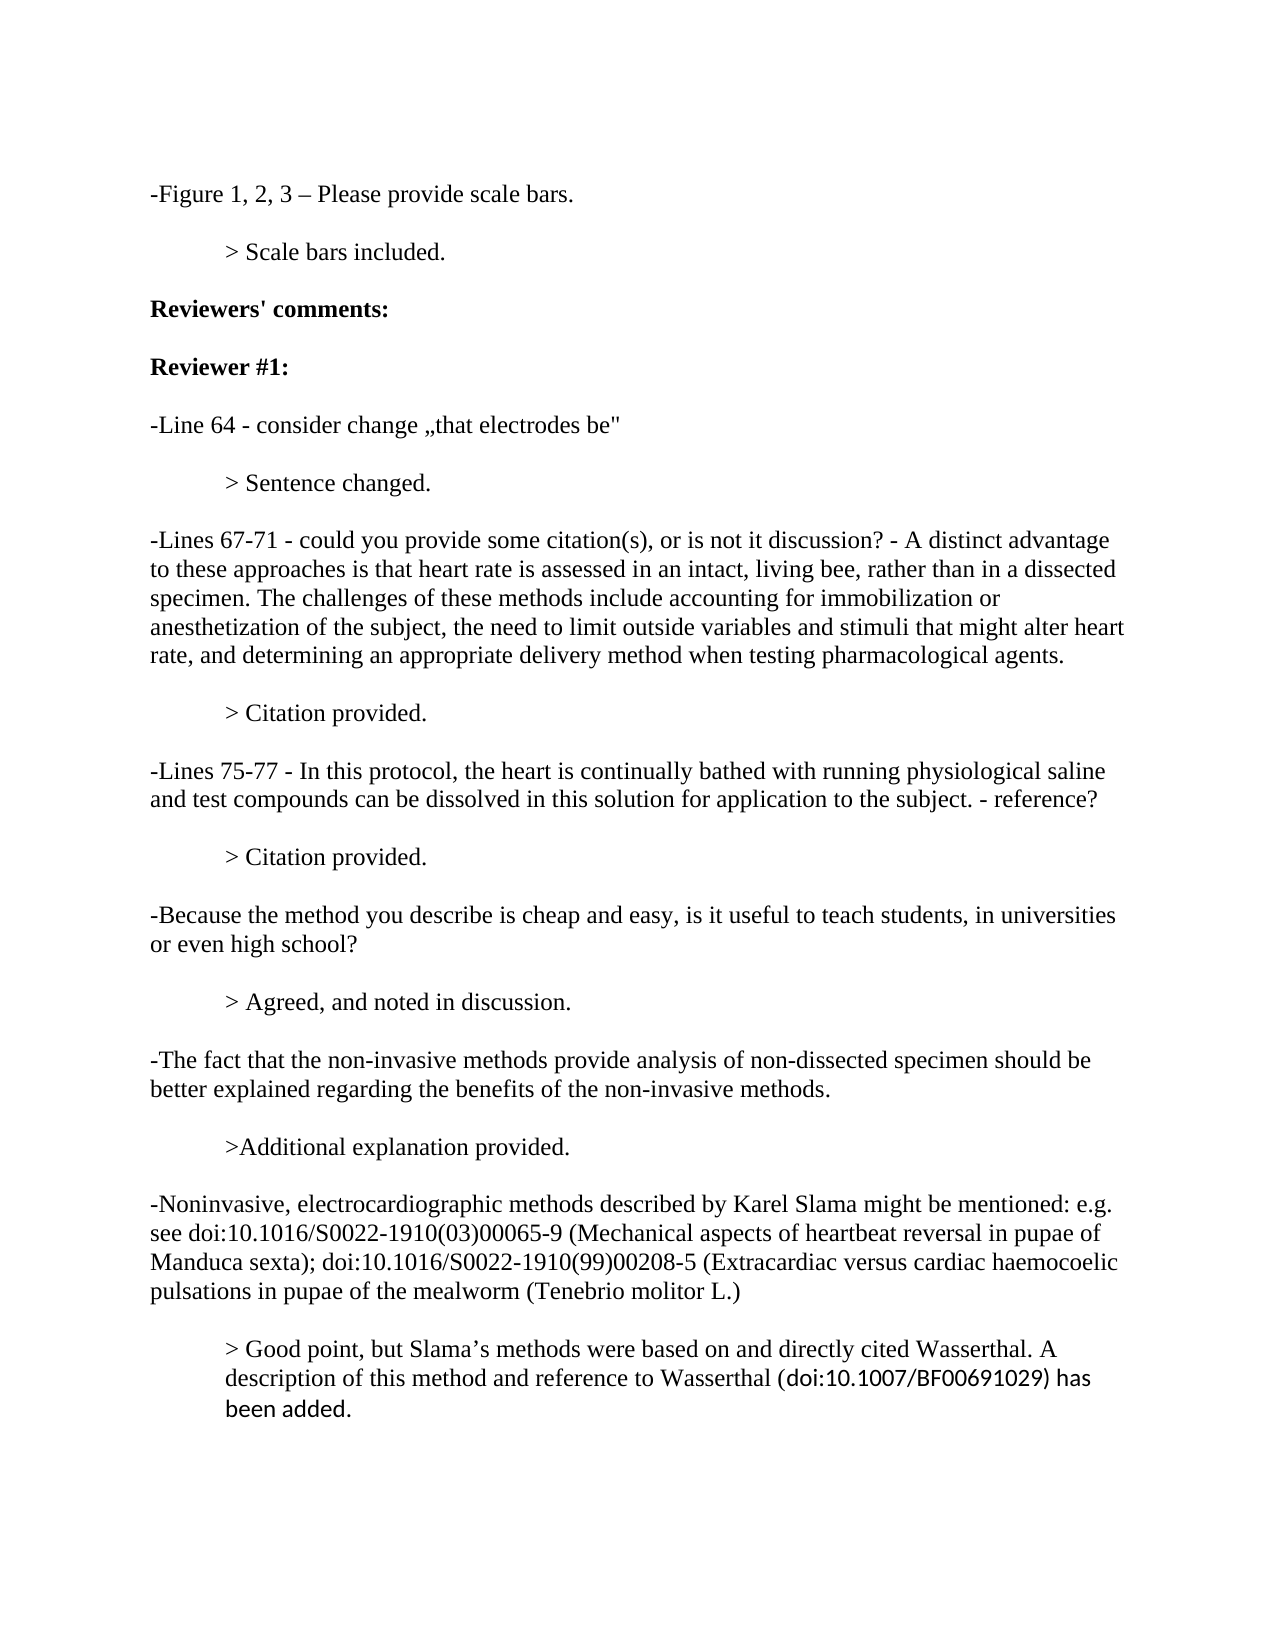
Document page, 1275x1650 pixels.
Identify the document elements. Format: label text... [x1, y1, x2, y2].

text Reviewer #1: -Line 64 - consider change „that electrodes be" [150, 352, 1125, 439]
text -The fact that the non-invasive methods provide analysis of non-dissected specimen should be better explained regarding the benefits of the non-invasive methods. [150, 1045, 1125, 1102]
text -Figure 1, 2, 3 – Please provide scale bars. [150, 150, 1125, 207]
text > Agreed, and noted in discussion. [150, 987, 1125, 1016]
text > Citation provided. [150, 698, 1125, 727]
text -Because the method you describe is cheap and easy, is it useful to teach students, in universities or even high school? [150, 900, 1125, 958]
text > Scale bars included. [150, 237, 1125, 265]
text > Citation provided. [150, 842, 1125, 871]
text -Lines 75-77 - In this protocol, the heart is continually bathed with running physiological saline and test compounds can be dissolved in this solution for application to the subject. - reference? [150, 756, 1125, 813]
text -Lines 67-71 - could you provide some citation(s), or is not it discussion? - A distinct advantage to these approaches is that heart rate is assessed in an intact, living bee, rather than in a dissected specimen. The challenges of these methods include accounting for immobilization or anesthetization of the subject, the need to limit outside variables and stimuli that might alter heart rate, and determining an appropriate delivery method when testing pharmacological agents. [150, 497, 1125, 698]
text > Sentence changed. [150, 468, 1125, 497]
text >Additional explanation provided. [150, 1132, 1125, 1160]
text -Noninvasive, electrocardiographic methods described by Karel Slama might be mentioned: e.g. see doi:10.1016/S0022-1910(03)00065-9 (Mechanical aspects of heartbeat reversal in pupae of Manduca sexta); doi:10.1016/S0022-1910(99)00208-5 (Extracardiac versus cardiac haemocoelic pulsations in pupae of the mealworm (Tenebrio molitor L.) [150, 1189, 1125, 1304]
text > Good point, but Slama’s methods were based on and directly cited Wasserthal. A description of this method and reference to Wasserthal (doi:10.1007/BF00691029) has been added. [225, 1334, 1125, 1423]
text Reviewers' comments: [150, 294, 1125, 323]
